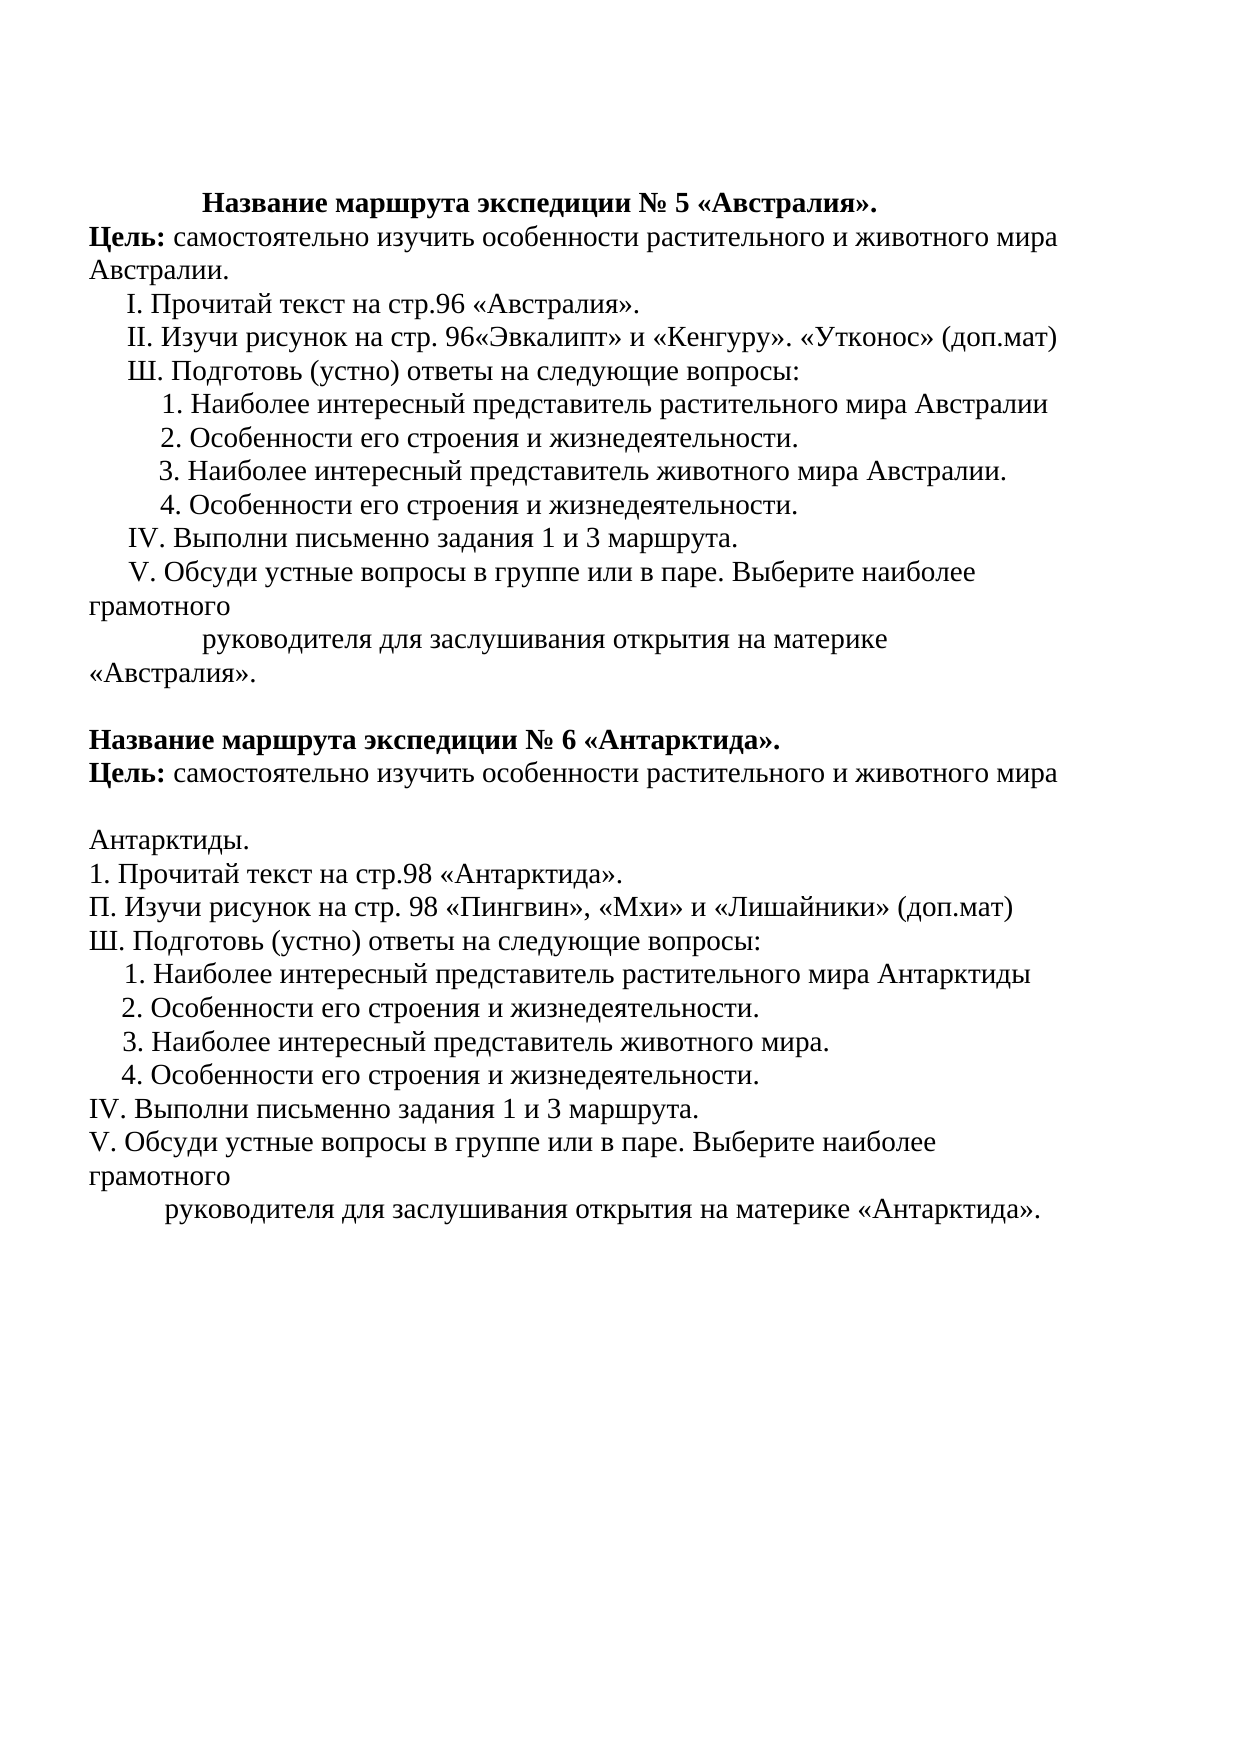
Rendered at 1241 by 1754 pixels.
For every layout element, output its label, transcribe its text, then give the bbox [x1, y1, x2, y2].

text руководителя для заслушивания открытия на материке «Австралия». [88, 621, 1063, 688]
text П. Изучи рисунок на стр. 98 «Пингвин», «Мхи» и «Лишайники» (доп.мат) [88, 889, 1063, 923]
text 1. Прочитай текст на стр.98 «Антарктида». [88, 856, 1063, 889]
text IV. Выполни письменно задания 1 и 3 маршрута. [88, 1091, 1063, 1124]
text V. Обсуди устные вопросы в группе или в паре. Выберите наиболее грамотного [88, 554, 1063, 621]
text Цель: самостоятельно изучить особенности растительного и животного мира Австралии. [88, 219, 1063, 286]
text II. Изучи рисунок на стр. 96«Эвкалипт» и «Кенгуру». «Утконос» (доп.мат) [88, 319, 1063, 353]
text 2. Особенности его строения и жизнедеятельности. [88, 990, 1063, 1024]
text 4. Особенности его строения и жизнедеятельности. [88, 1057, 1063, 1091]
text 1. Наиболее интересный представитель растительного мира Антарктиды [88, 957, 1063, 990]
text Название маршрута экспедиции № 5 «Австралия». [88, 185, 1063, 219]
text V. Обсуди устные вопросы в группе или в паре. Выберите наиболее грамотного [88, 1124, 1063, 1191]
text 1. Наиболее интересный представитель растительного мира Австралии [88, 386, 1063, 420]
text Название маршрута экспедиции № 6 «Антарктида». [88, 722, 1063, 755]
text Цель: самостоятельно изучить особенности растительного и животного мира Антарктиды. [88, 755, 1063, 856]
text 3. Наиболее интересный представитель животного мира Австралии. [88, 453, 1063, 487]
text IV. Выполни письменно задания 1 и 3 маршрута. [88, 521, 1063, 554]
text Ш. Подготовь (устно) ответы на следующие вопросы: [88, 353, 1063, 386]
text 2. Особенности его строения и жизнедеятельности. [88, 420, 1063, 453]
text I. Прочитай текст на стр.96 «Австралия». [88, 286, 1063, 319]
text Ш. Подготовь (устно) ответы на следующие вопросы: [88, 923, 1063, 957]
text 4. Особенности его строения и жизнедеятельности. [88, 487, 1063, 521]
text руководителя для заслушивания открытия на материке «Антарктида». [88, 1191, 1063, 1225]
text 3. Наиболее интересный представитель животного мира. [88, 1024, 1063, 1057]
